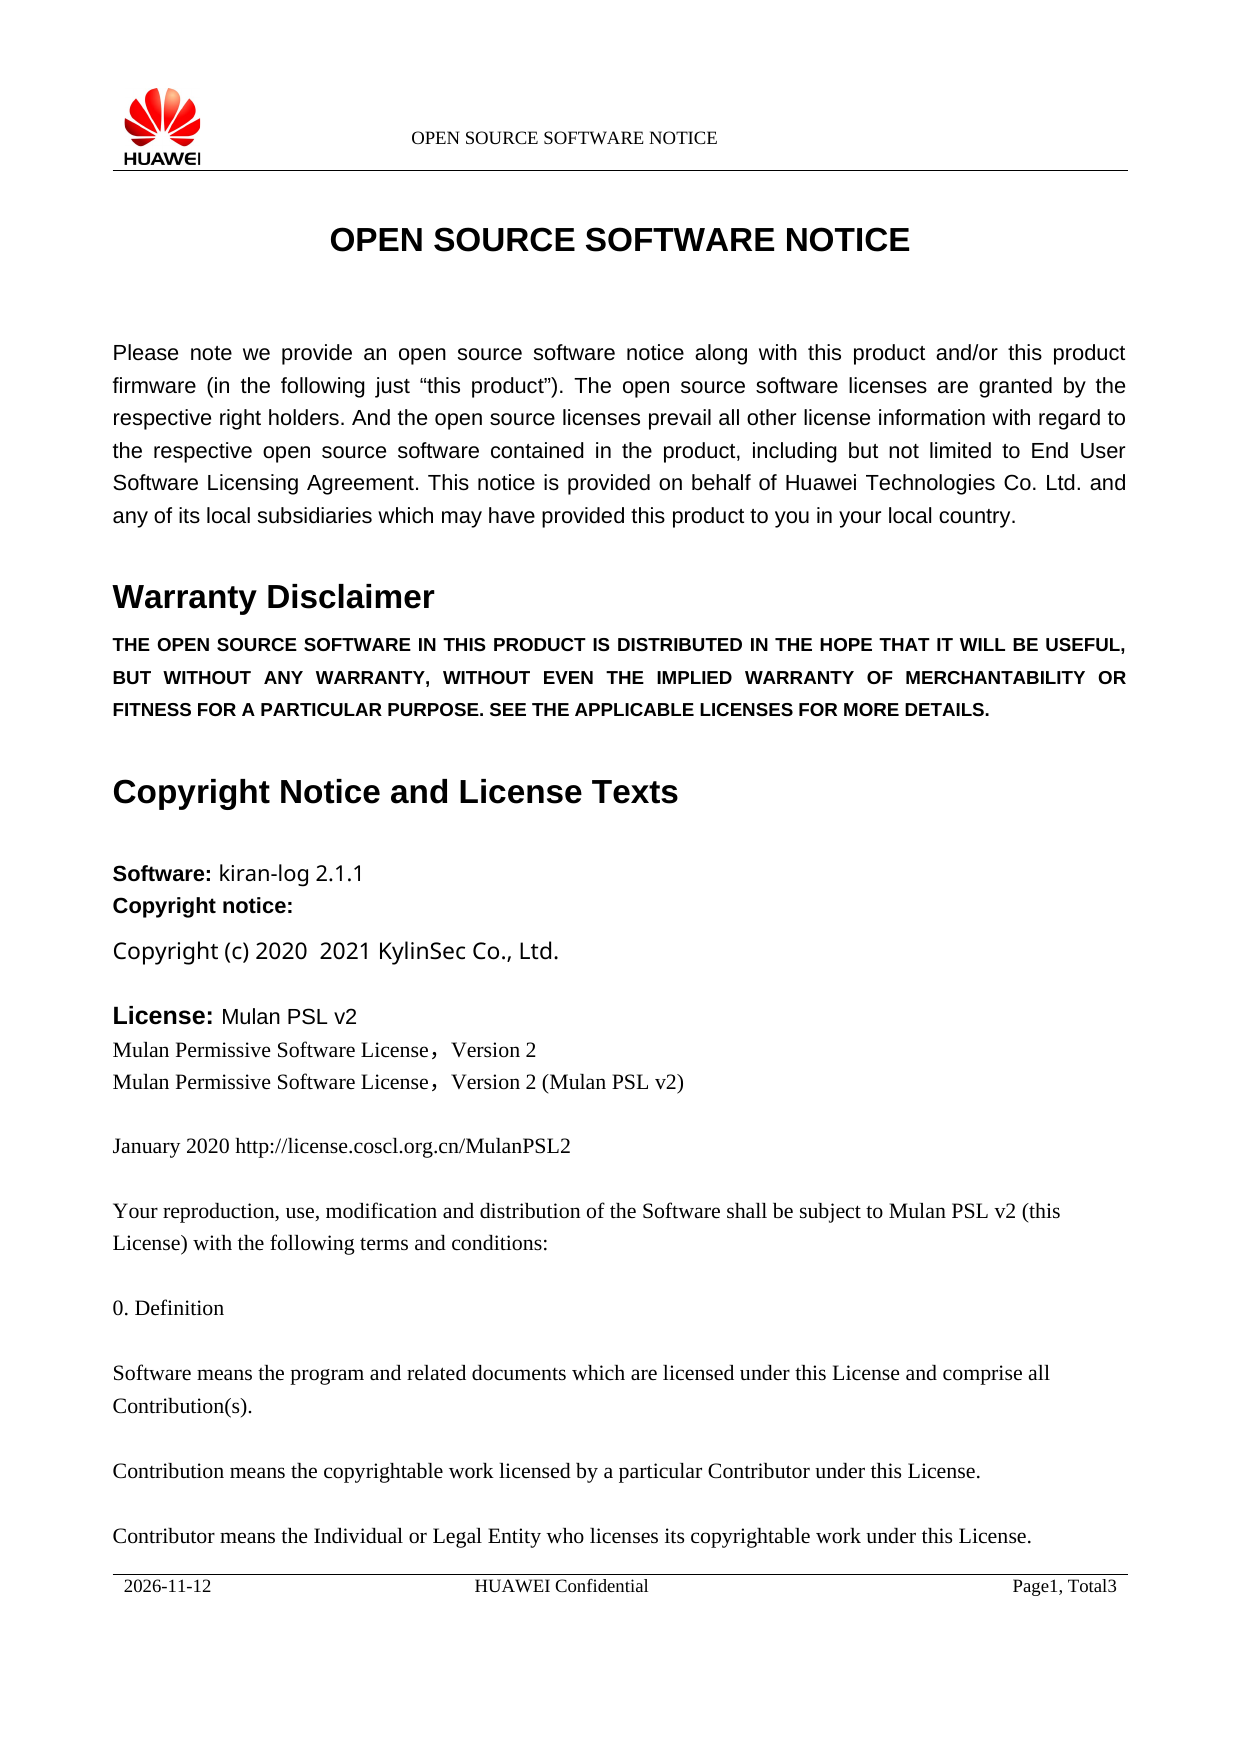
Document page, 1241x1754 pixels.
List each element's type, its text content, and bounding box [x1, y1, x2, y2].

picture [124, 88, 201, 165]
text Warranty Disclaimer [112, 564, 1128, 629]
text Copyright notice: [112, 889, 1128, 921]
text Copyright Notice and License Texts [112, 759, 1128, 824]
text License: Mulan PSL v2 [112, 999, 1128, 1031]
text Copyright (c) 2020 2021 KylinSec Co., Ltd. [112, 934, 1128, 999]
text The open source software in this product is distributed in the hope that it will be useful, but WITHOUT ANY WARRANTY, without even the implied warranty of MERCHANTABILITY or FITNESS FOR A PARTICULAR PURPOSE. See the applicable licenses for more details. [112, 629, 1128, 726]
text OPEN SOURCE SOFTWARE NOTICE [112, 206, 1128, 271]
title Software: kiran-log 2.1.1 [112, 856, 1128, 889]
text Please note we provide an open source software notice along with this product and/or this product firmware (in the following just “this product”). The open source software licenses are granted by the respective right holders. And the open source licenses prevail all other license information with regard to the respective open source software contained in the product, including but not limited to End User Software Licensing Agreement. This notice is provided on behalf of Huawei Technologies Co. Ltd. and any of its local subsidiaries which may have provided this product to you in your local country. [112, 336, 1128, 531]
